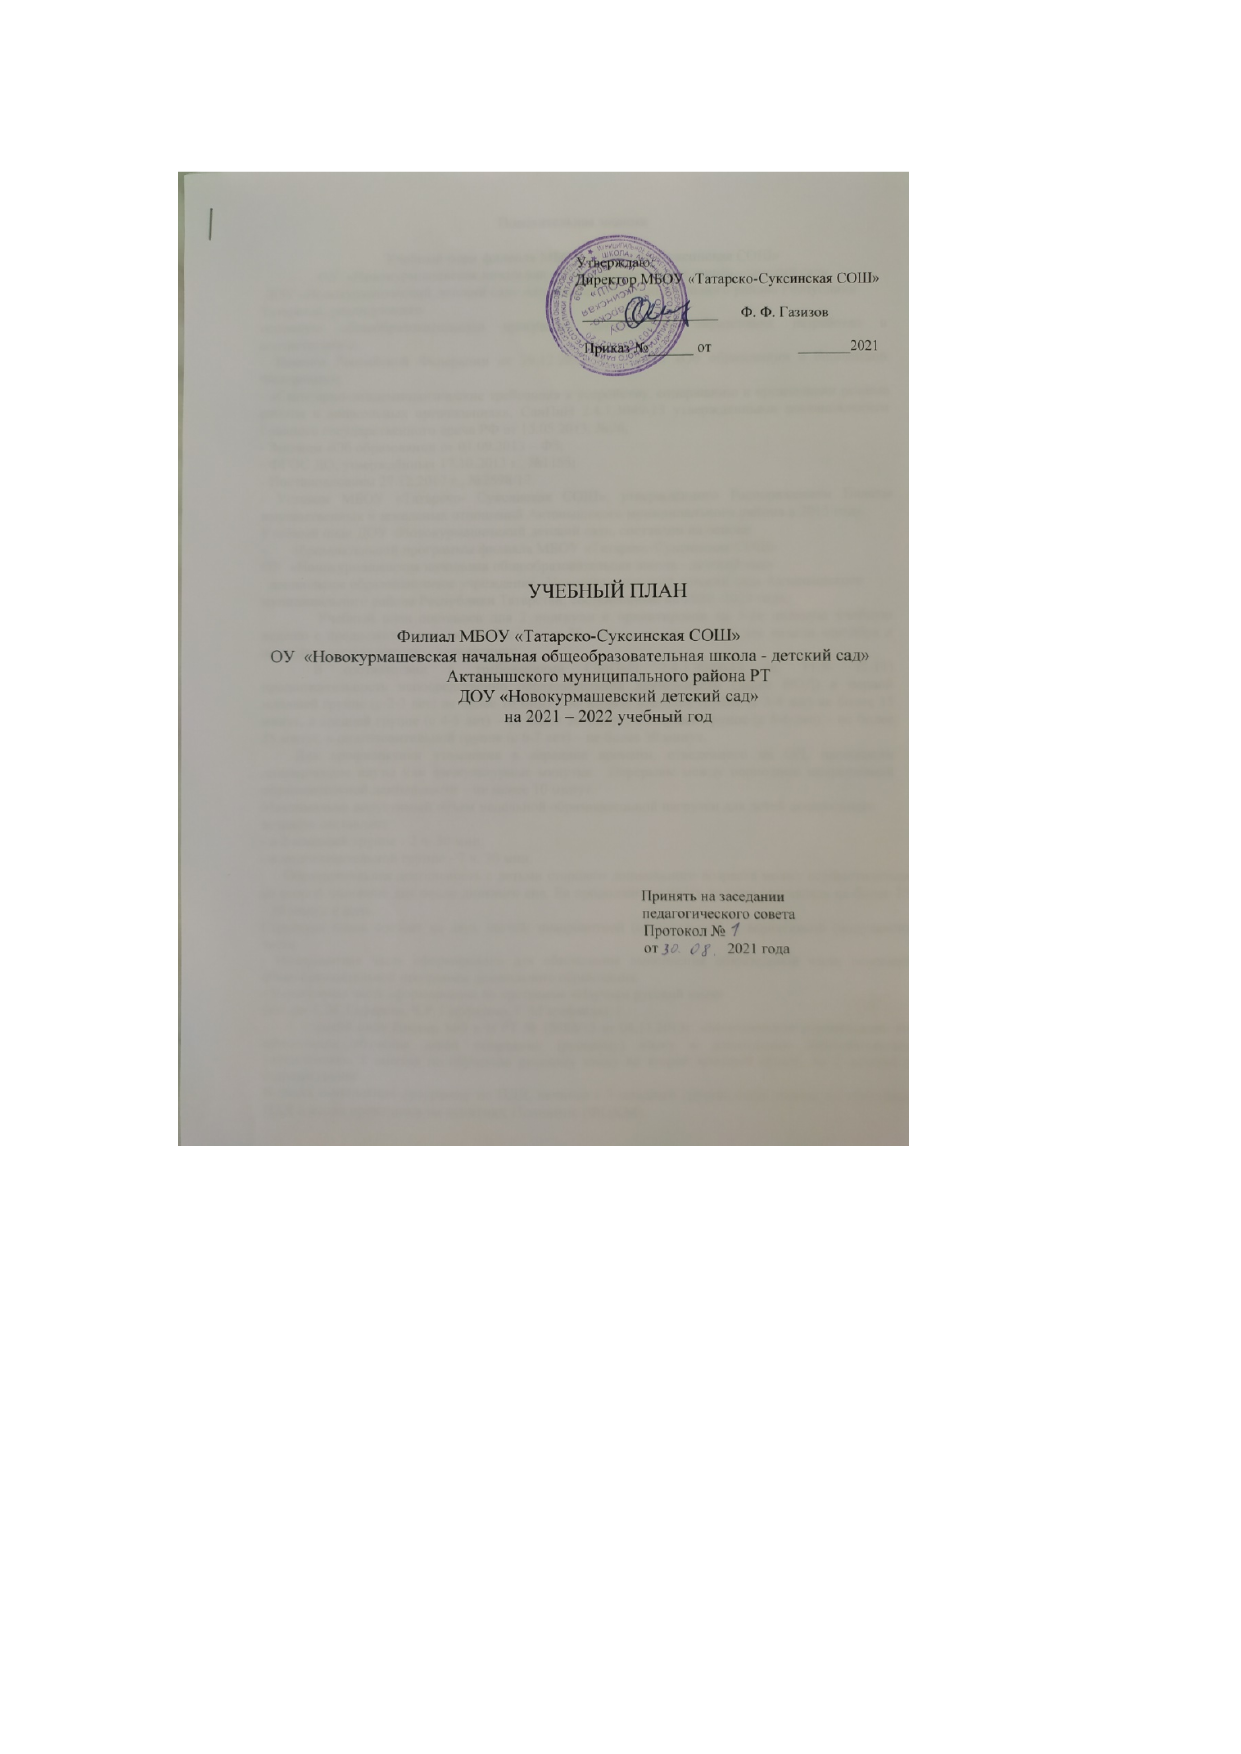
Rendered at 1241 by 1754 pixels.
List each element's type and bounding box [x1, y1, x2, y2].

picture [178, 173, 909, 1145]
